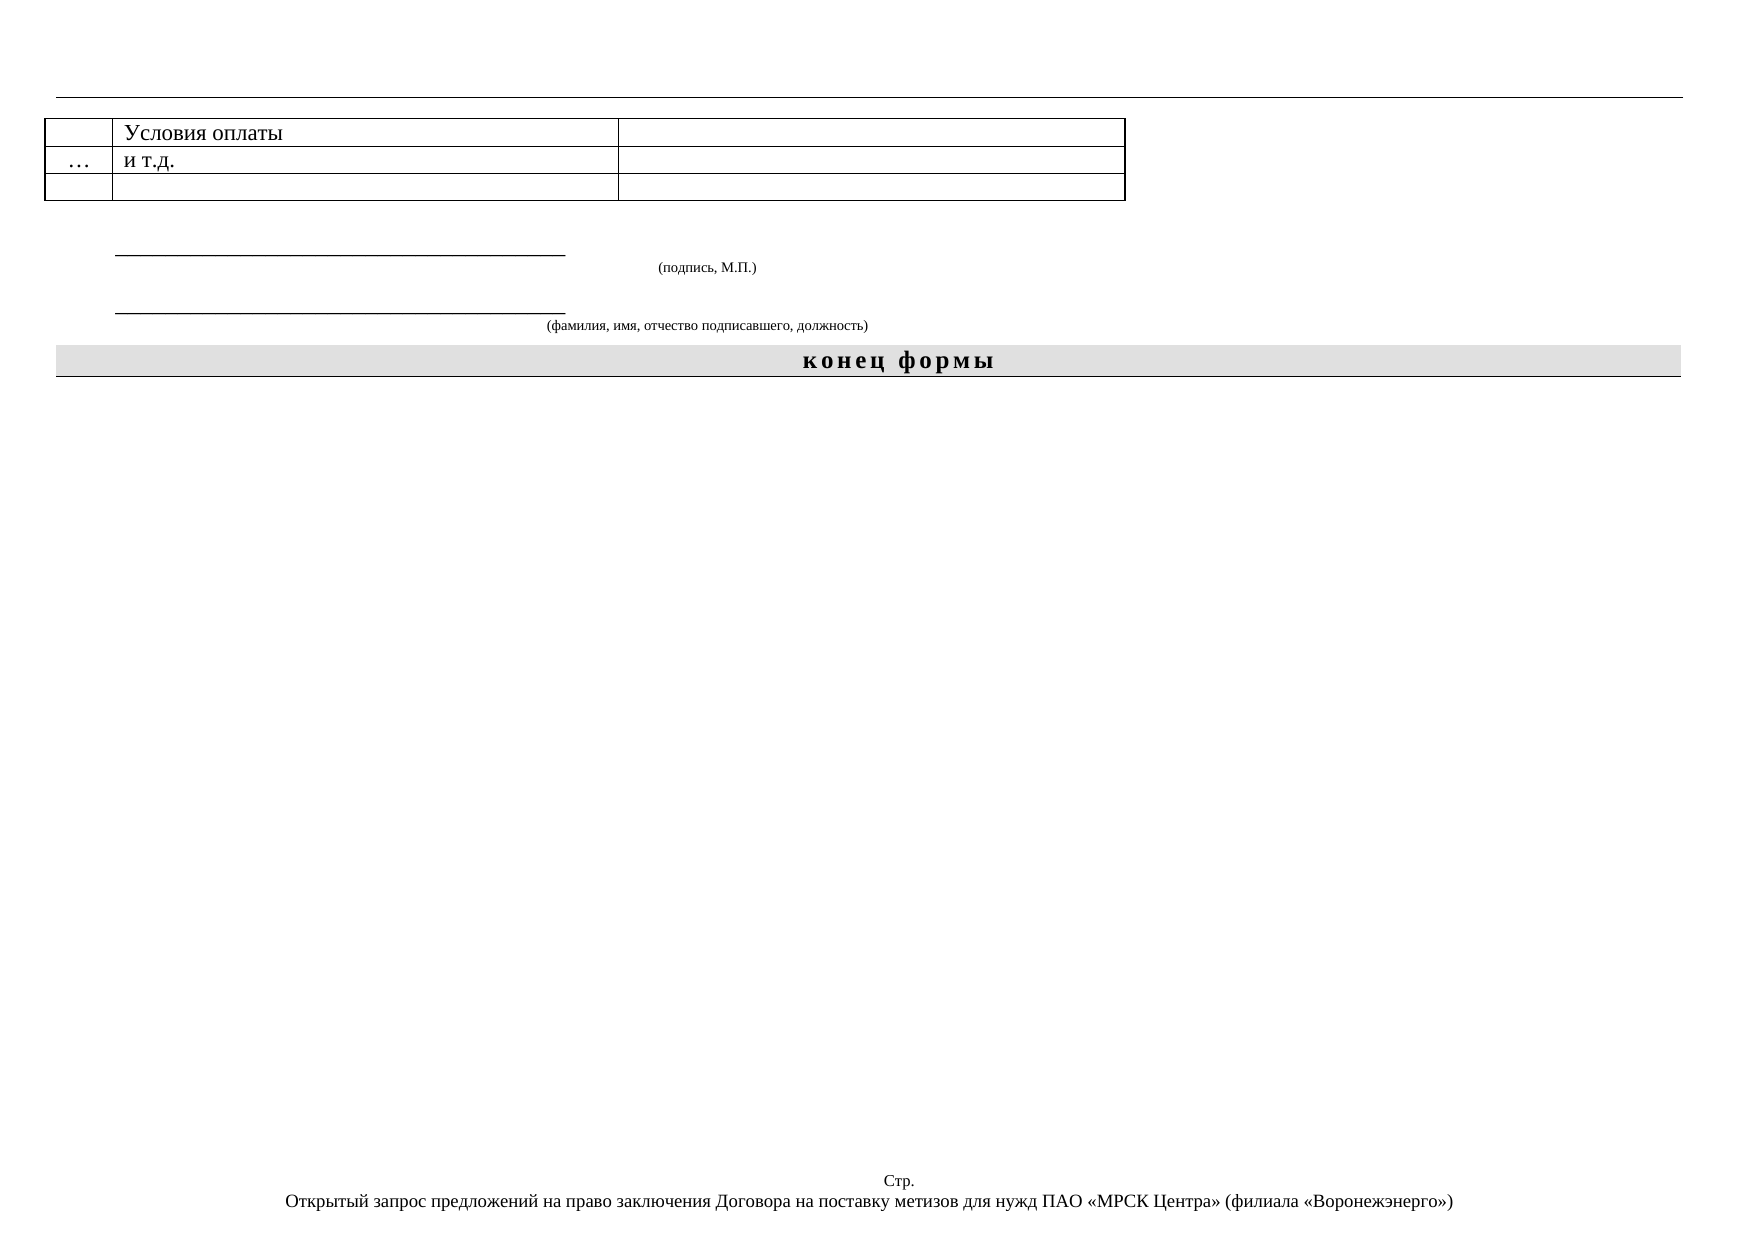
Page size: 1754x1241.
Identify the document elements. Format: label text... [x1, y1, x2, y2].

table_cell [113, 174, 618, 200]
table_cell … [46, 147, 112, 173]
table_cell [619, 147, 1124, 173]
text ____________________________________ [56, 230, 1683, 259]
table_cell [619, 174, 1124, 200]
table_cell [46, 119, 112, 146]
table_cell и т.д. [113, 147, 618, 173]
table_cell [619, 119, 1124, 146]
text конец формы [56, 345, 1681, 376]
text ____________________________________ [56, 288, 1683, 316]
table_cell Условия оплаты [113, 119, 618, 146]
text (подпись, М.П.) [56, 259, 1299, 288]
table_cell [46, 174, 112, 200]
text (фамилия, имя, отчество подписавшего, должность) [56, 316, 1299, 345]
